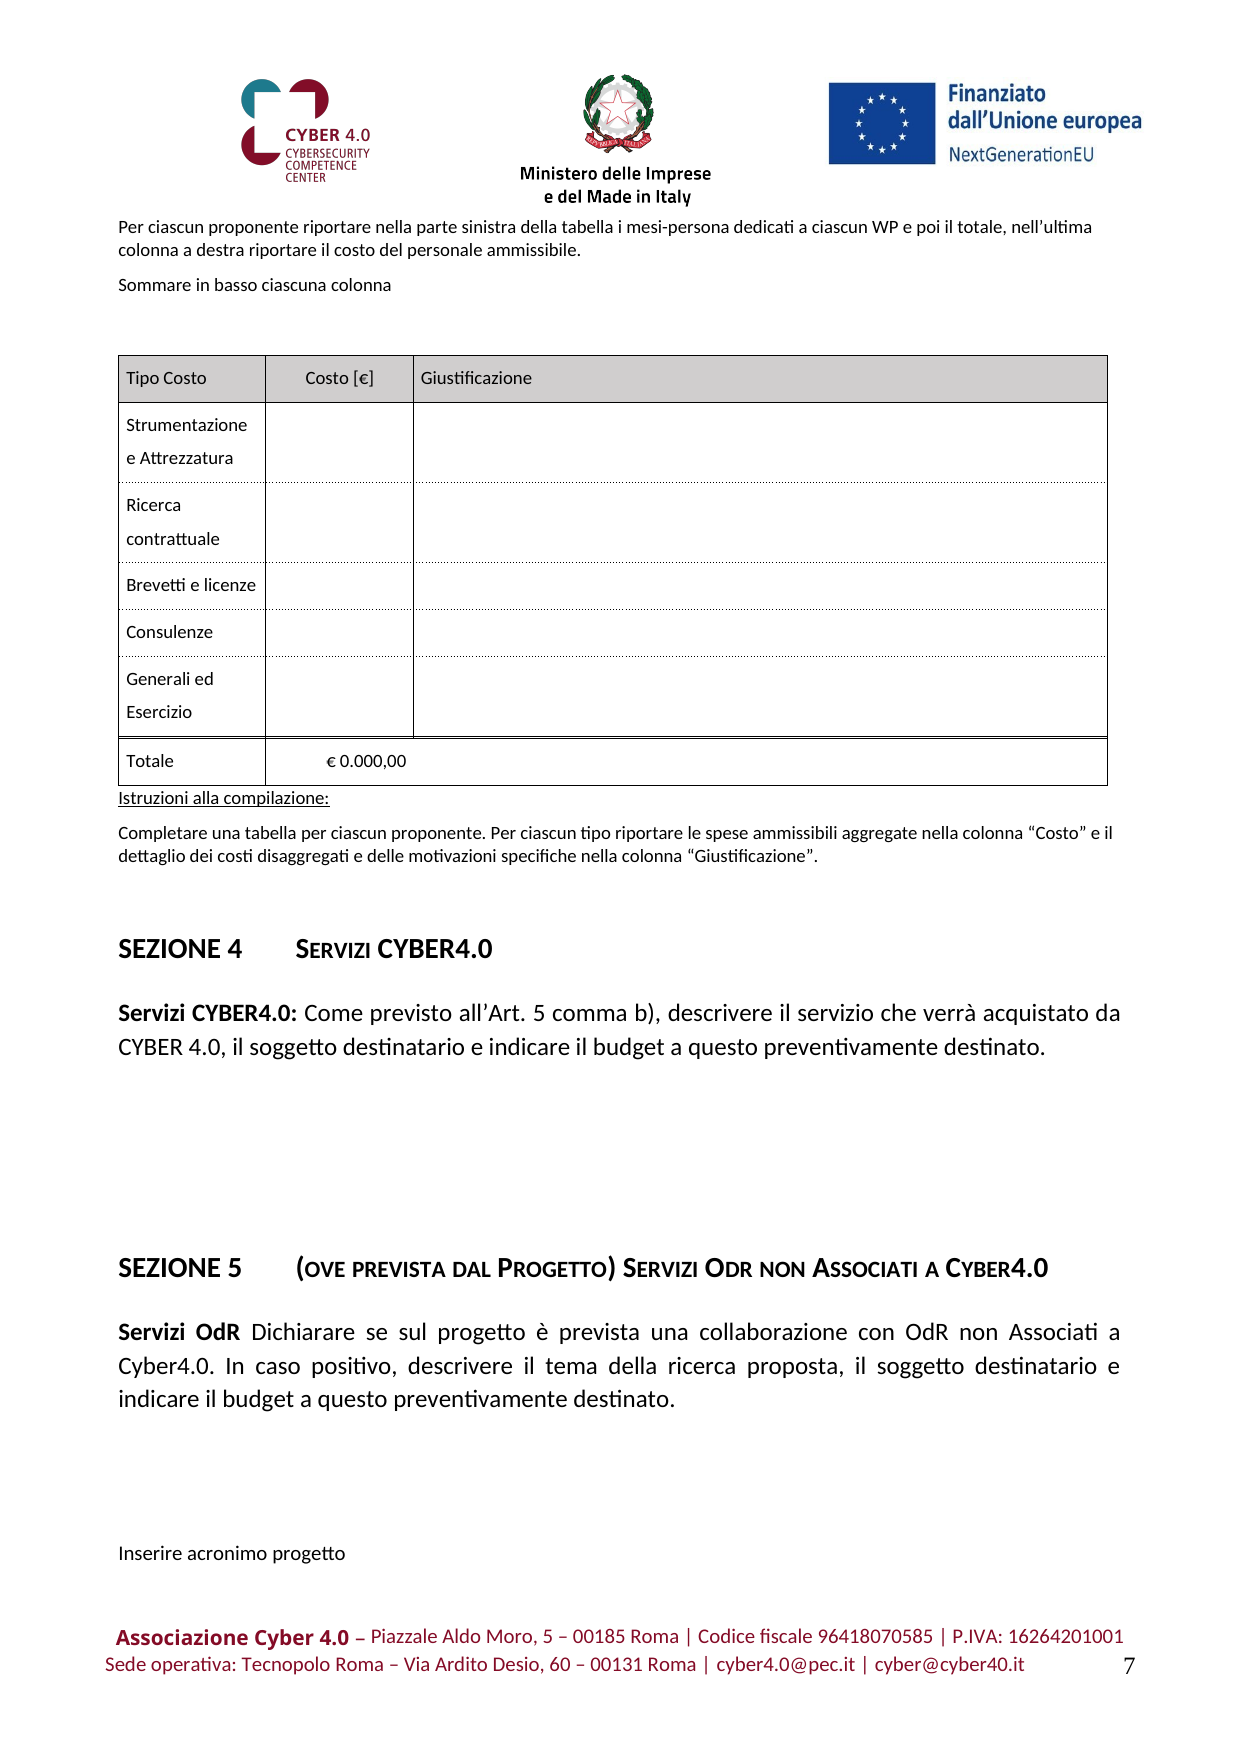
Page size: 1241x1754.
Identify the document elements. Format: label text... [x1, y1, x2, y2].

table_cell Generali ed Esercizio [119, 656, 265, 736]
table_cell [266, 403, 413, 482]
table_cell Ricerca contrattuale [119, 482, 265, 562]
table_cell [414, 609, 1107, 656]
table_cell [266, 562, 413, 609]
table_header Giustificazione [414, 356, 1107, 402]
table_cell [266, 609, 413, 656]
text Sommare in basso ciascuna colonna [118, 274, 1122, 297]
subtitle (ove prevista dal Progetto) Servizi Odr non Associati a Cyber4.0 [118, 1249, 1122, 1284]
text Istruzioni alla compilazione: [118, 786, 1122, 809]
table_cell [266, 656, 413, 736]
table_cell Consulenze [119, 609, 265, 656]
table_cell [414, 656, 1107, 736]
subtitle Servizi CYBER4.0 [118, 930, 1122, 966]
text Per ciascun proponente riportare nella parte sinistra della tabella i mesi-persona dedicati a ciascun WP e poi il totale, nell’ultima colonna a destra riportare il costo del personale ammissibile. [118, 163, 1122, 261]
table_cell [266, 482, 413, 562]
text Servizi OdR Dichiarare se sul progetto è prevista una collaborazione con OdR non Associati a Cyber4.0. In caso positivo, descrivere il tema della ricerca proposta, il soggetto destinatario e indicare il budget a questo preventivamente destinato. [118, 1314, 1122, 1414]
picture [519, 61, 716, 163]
table_cell [414, 482, 1107, 562]
picture [220, 45, 391, 216]
table_cell [414, 403, 1107, 482]
table_cell Brevetti e licenze [119, 562, 265, 609]
text Servizi CYBER4.0: Come previsto all’Art. 5 comma b), descrivere il servizio che verrà acquistato da CYBER 4.0, il soggetto destinatario e indicare il budget a questo preventivamente destinato. [118, 995, 1122, 1061]
table_cell Totale [119, 739, 265, 785]
table_cell [413, 739, 1107, 785]
table_header Tipo Costo [119, 356, 265, 402]
table_cell [414, 562, 1107, 609]
text Completare una tabella per ciascun proponente. Per ciascun tipo riportare le spese ammissibili aggregate nella colonna “Costo” e il dettaglio dei costi disaggregati e delle motivazioni specifiche nella colonna “Giustificazione”. [118, 822, 1122, 867]
table_cell € 0.000,00 [266, 739, 413, 785]
table_cell Strumentazione e Attrezzatura [119, 403, 265, 482]
picture [824, 77, 1147, 169]
table_header Costo [€] [266, 356, 413, 402]
